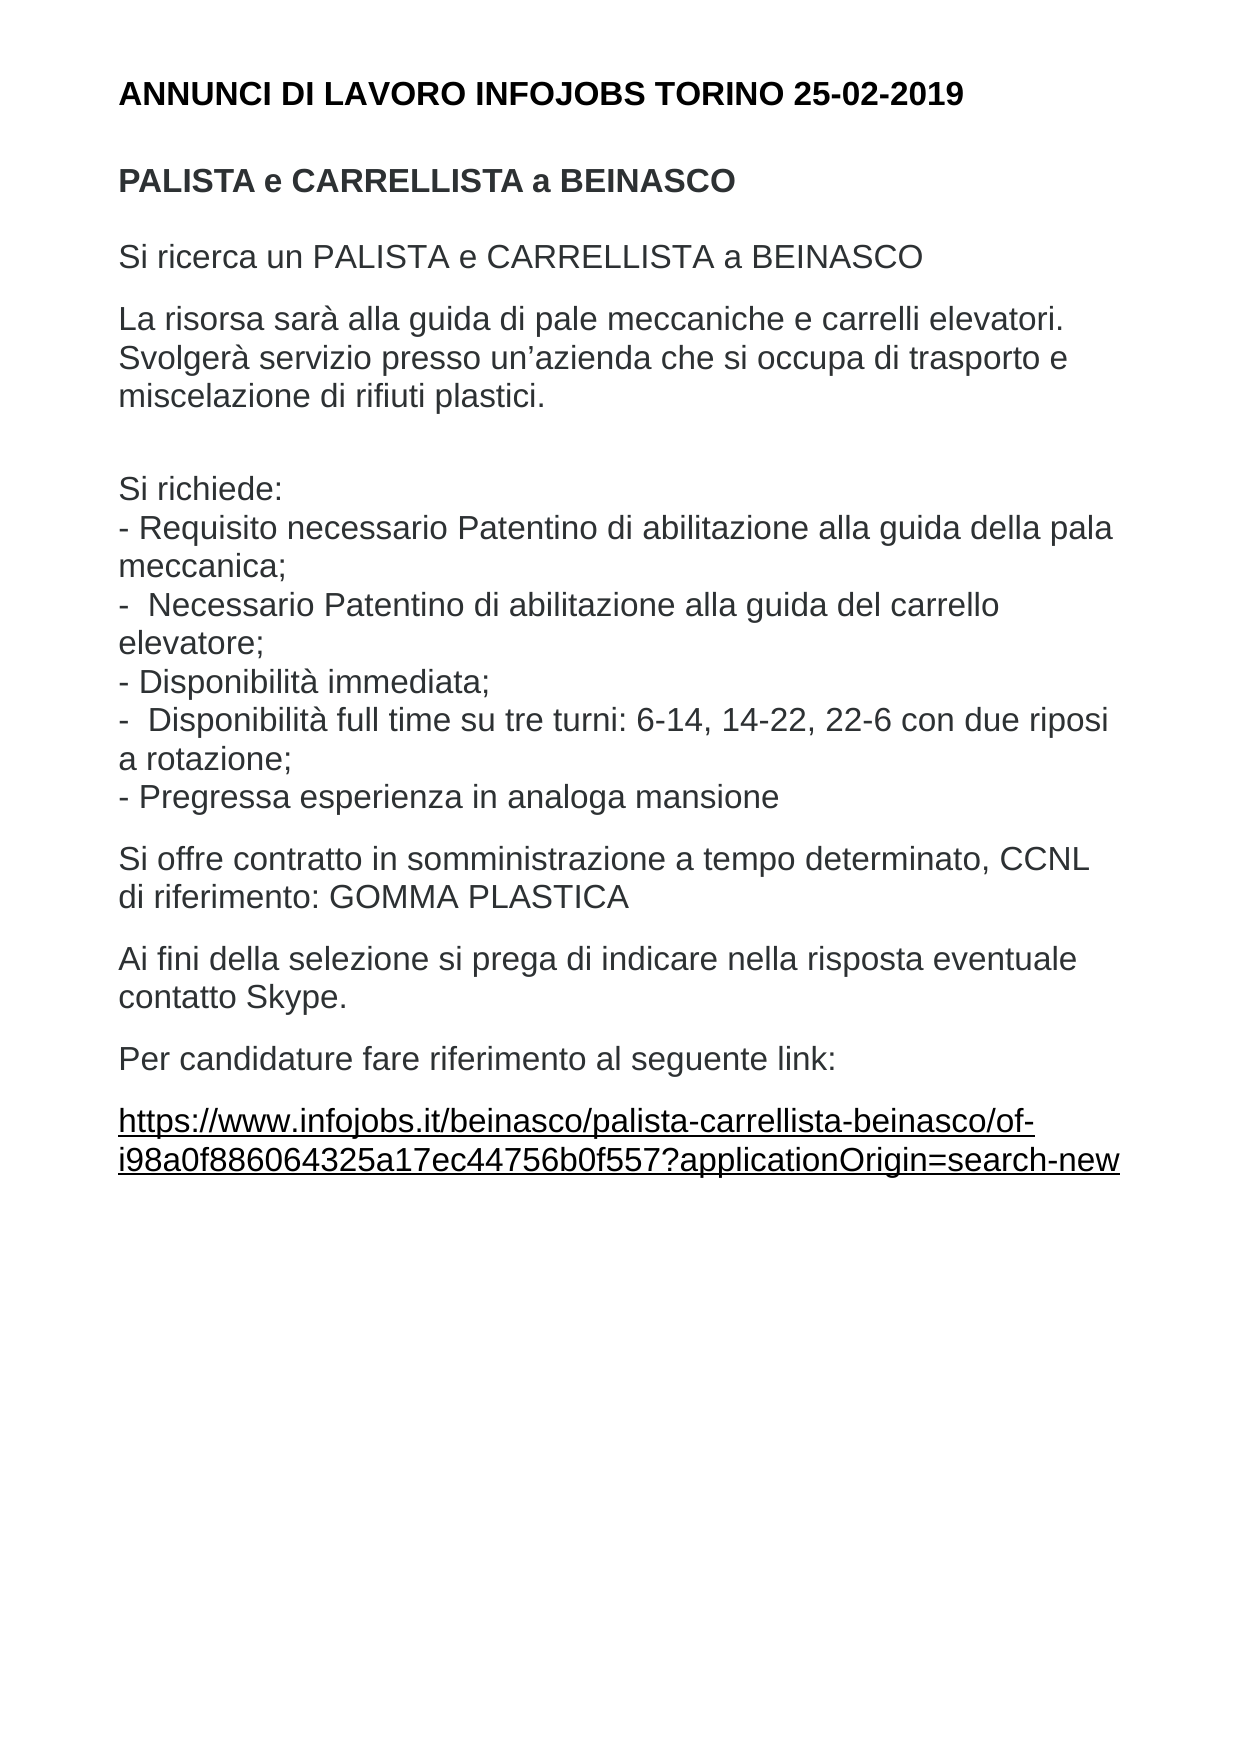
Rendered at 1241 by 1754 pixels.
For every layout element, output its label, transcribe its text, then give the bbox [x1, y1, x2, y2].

text Ai fini della selezione si prega di indicare nella risposta eventuale contatto Skype. [118, 939, 1122, 1016]
text https://www.infojobs.it/beinasco/palista-carrellista-beinasco/of-i98a0f886064325a17ec44756b0f557?applicationOrigin=search-new [118, 1101, 1122, 1178]
subtitle PALISTA e CARRELLISTA a BEINASCO [118, 148, 1122, 199]
text Si ricerca un PALISTA e CARRELLISTA a BEINASCO [118, 199, 1122, 276]
text Per candidature fare riferimento al seguente link: [118, 1039, 1122, 1078]
text La risorsa sarà alla guida di pale meccaniche e carrelli elevatori. Svolgerà servizio presso un’azienda che si occupa di trasporto e miscelazione di rifiuti plastici. [118, 299, 1122, 446]
text Si offre contratto in somministrazione a tempo determinato, CCNL di riferimento: GOMMA PLASTICA [118, 839, 1122, 916]
text Si richiede: - Requisito necessario Patentino di abilitazione alla guida della pala meccanica; - Necessario Patentino di abilitazione alla guida del carrello elevatore; - Disponibilità immediata; - Disponibilità full time su tre turni: 6-14, 14-22, 22-6 con due riposi a rotazione; - Pregressa esperienza in analoga mansione [118, 469, 1122, 815]
